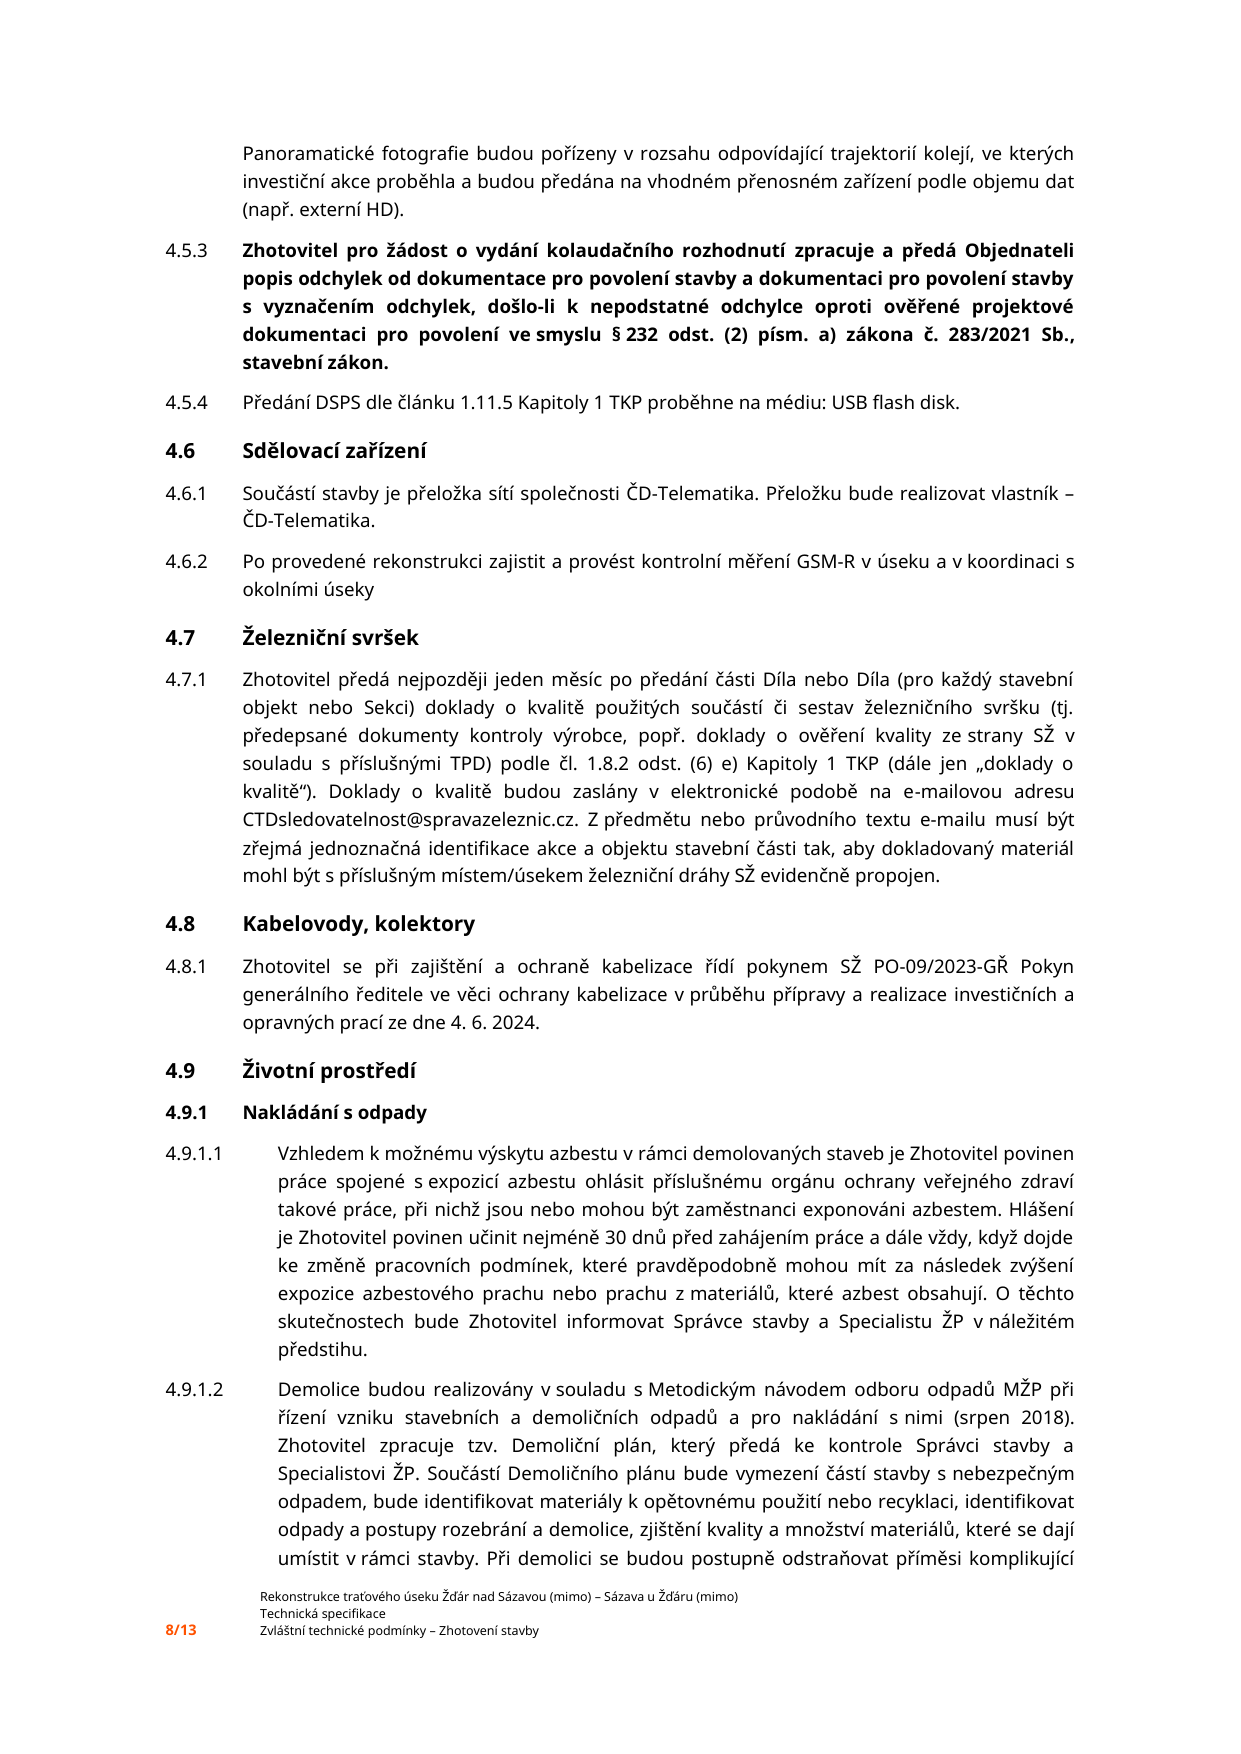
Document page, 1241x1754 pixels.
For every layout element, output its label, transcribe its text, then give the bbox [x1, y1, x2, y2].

text Součástí stavby je přeložka sítí společnosti ČD-Telematika. Přeložku bude realizovat vlastník – ČD-Telematika. [165, 480, 1075, 533]
text Železniční svršek [165, 623, 1075, 652]
text Předání DSPS dle článku 1.11.5 Kapitoly 1 TKP proběhne na médiu: USB flash disk. [165, 389, 1075, 415]
text Životní prostředí [165, 1056, 1075, 1084]
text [165, 140, 1075, 222]
text Sdělovací zařízení [165, 436, 1075, 465]
text Zhotovitel předá nejpozději jeden měsíc po předání části Díla nebo Díla (pro každý stavební objekt nebo Sekci) doklady o kvalitě použitých součástí či sestav železničního svršku (tj. předepsané dokumenty kontroly výrobce, popř. doklady o ověření kvality ze strany SŽ v souladu s příslušnými TPD) podle čl. 1.8.2 odst. (6) e) Kapitoly 1 TKP (dále jen „doklady o kvalitě“). Doklady o kvalitě budou zaslány v elektronické podobě na e-mailovou adresu CTDsledovatelnost@spravazeleznic.cz. Z předmětu nebo průvodního textu e-mailu musí být zřejmá jednoznačná identifikace akce a objektu stavební části tak, aby dokladovaný materiál mohl být s příslušným místem/úsekem železniční dráhy SŽ evidenčně propojen. [165, 667, 1075, 888]
text Nakládání s odpady [165, 1099, 1075, 1125]
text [165, 1377, 1075, 1570]
text Po provedené rekonstrukci zajistit a provést kontrolní měření GSM-R v úseku a v koordinaci s okolními úseky [165, 548, 1075, 602]
text Zhotovitel se při zajištění a ochraně kabelizace řídí pokynem SŽ PO-09/2023-GŘ Pokyn generálního ředitele ve věci ochrany kabelizace v průběhu přípravy a realizace investičních a opravných prací ze dne 4. 6. 2024. [165, 953, 1075, 1035]
text Kabelovody, kolektory [165, 909, 1075, 938]
text Zhotovitel pro žádost o vydání kolaudačního rozhodnutí zpracuje a předá Objednateli popis odchylek od dokumentace pro povolení stavby a dokumentaci pro povolení stavby s vyznačením odchylek, došlo-li k nepodstatné odchylce oproti ověřené projektové dokumentaci pro povolení ve smyslu § 232 odst. (2) písm. a) zákona č. 283/2021 Sb., stavební zákon. [165, 237, 1075, 374]
text Vzhledem k možnému výskytu azbestu v rámci demolovaných staveb je Zhotovitel povinen práce spojené s expozicí azbestu ohlásit příslušnému orgánu ochrany veřejného zdraví takové práce, při nichž jsou nebo mohou být zaměstnanci exponováni azbestem. Hlášení je Zhotovitel povinen učinit nejméně 30 dnů před zahájením práce a dále vždy, když dojde ke změně pracovních podmínek, které pravděpodobně mohou mít za následek zvýšení expozice azbestového prachu nebo prachu z materiálů, které azbest obsahují. O těchto skutečnostech bude Zhotovitel informovat Správce stavby a Specialistu ŽP v náležitém předstihu. [165, 1140, 1075, 1362]
